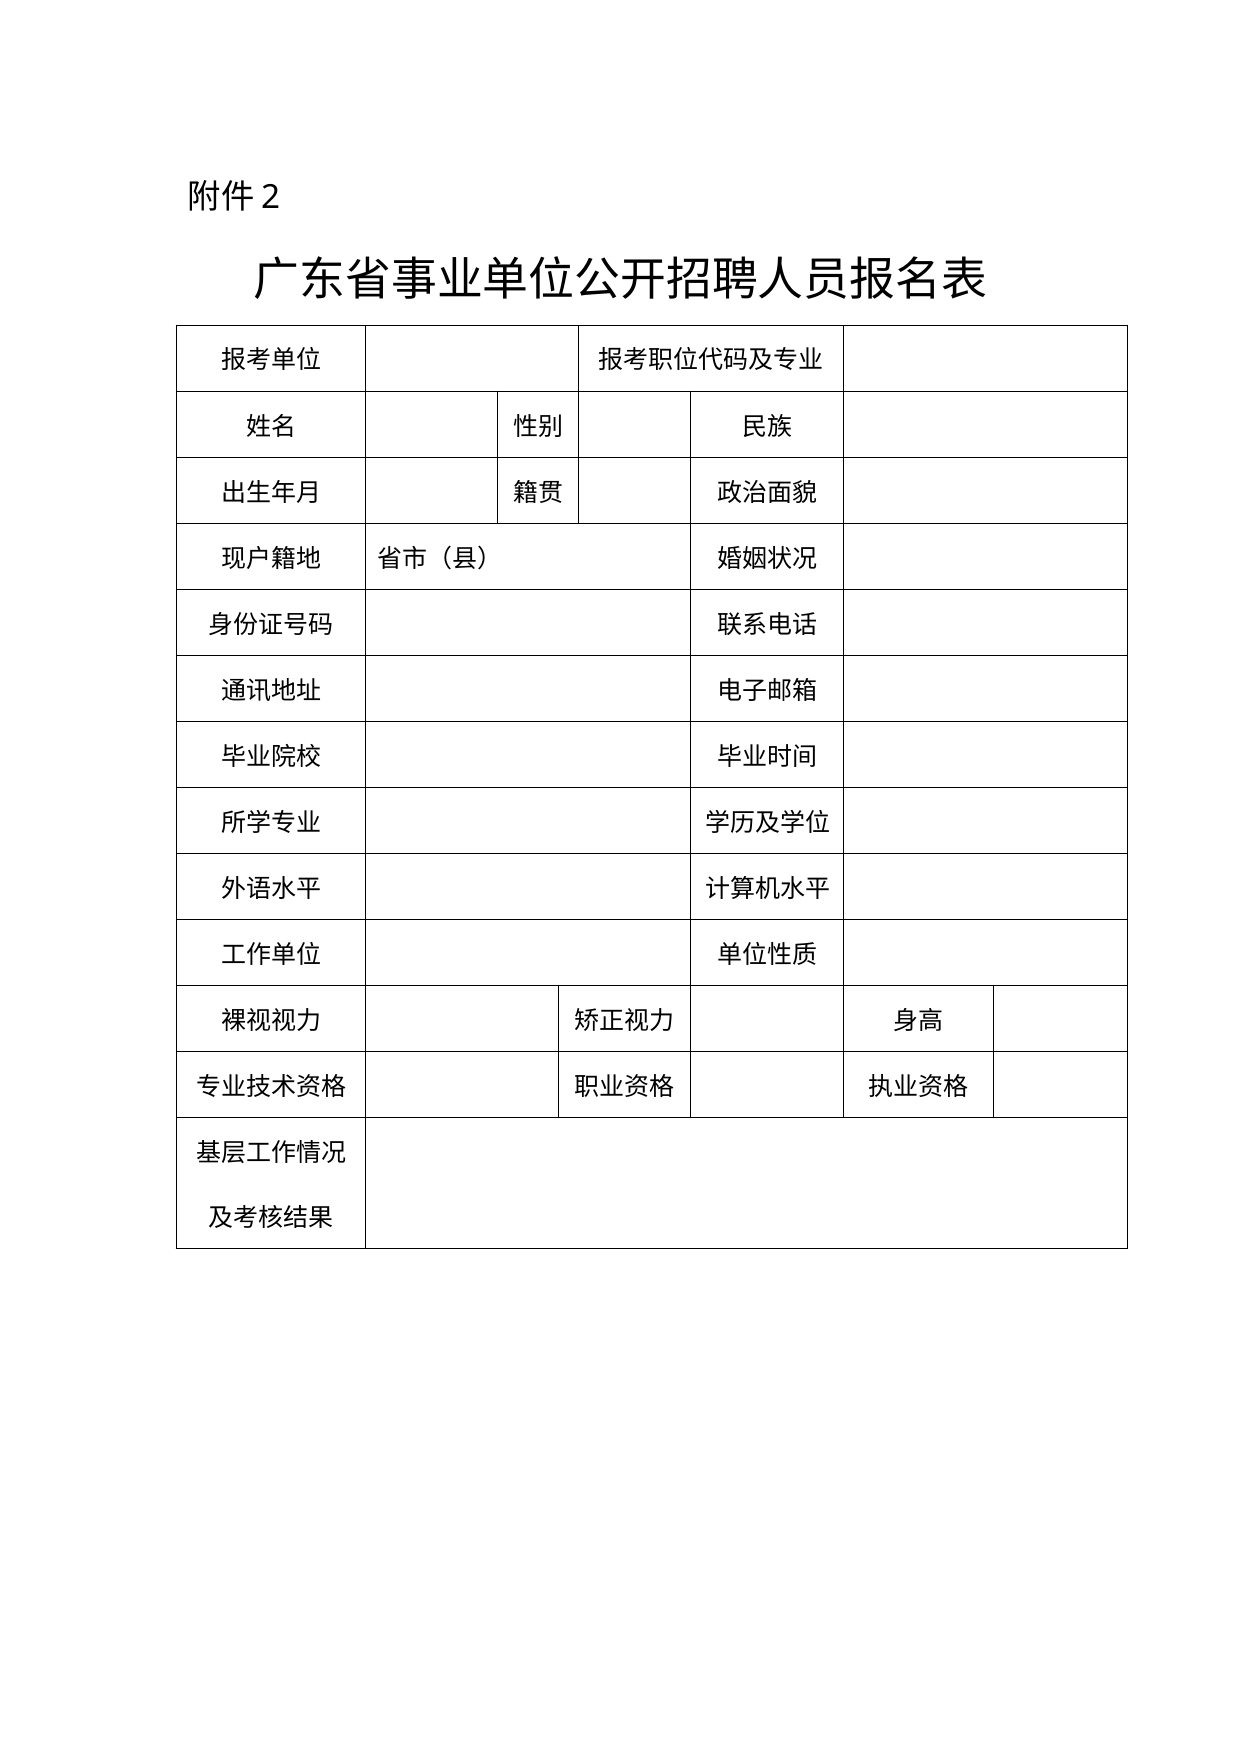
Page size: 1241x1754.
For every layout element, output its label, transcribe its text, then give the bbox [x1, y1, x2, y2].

table_cell 职业资格 [559, 1052, 690, 1117]
table_cell 姓名 [177, 392, 365, 457]
table_cell 单位性质 [691, 920, 843, 985]
table_header [844, 326, 1127, 391]
text 广东省事业单位公开招聘人员报名表 [187, 227, 1053, 324]
table_cell 电子邮箱 [691, 656, 843, 721]
table_cell 基层工作情况及考核结果 [177, 1118, 365, 1248]
table_cell 身高 [844, 986, 993, 1051]
table_cell 裸视视力 [177, 986, 365, 1051]
table_cell 工作单位 [177, 920, 365, 985]
table_cell [366, 590, 690, 655]
table_cell [691, 986, 843, 1051]
table_cell 民族 [691, 392, 843, 457]
table_header [366, 326, 578, 391]
table_cell [844, 458, 1127, 523]
table_cell 通讯地址 [177, 656, 365, 721]
table_cell [366, 1052, 558, 1117]
table_cell 婚姻状况 [691, 524, 843, 589]
table_cell 外语水平 [177, 854, 365, 919]
table_cell [579, 458, 690, 523]
table_cell [691, 1052, 843, 1117]
table_cell [844, 854, 1127, 919]
table_cell 计算机水平 [691, 854, 843, 919]
text 附件2 [187, 162, 1053, 227]
table_cell [366, 656, 690, 721]
table_cell [366, 920, 690, 985]
table_cell [994, 1052, 1127, 1117]
table_cell 执业资格 [844, 1052, 993, 1117]
table_cell [366, 458, 497, 523]
table_cell [844, 722, 1127, 787]
table_cell 性别 [498, 392, 578, 457]
table_cell 毕业时间 [691, 722, 843, 787]
table_cell [366, 986, 558, 1051]
table_cell [579, 392, 690, 457]
table_cell [844, 920, 1127, 985]
table_cell [366, 722, 690, 787]
table_header 报考单位 [177, 326, 365, 391]
table_cell 联系电话 [691, 590, 843, 655]
table_cell [994, 986, 1127, 1051]
table_cell [366, 392, 497, 457]
table_cell 学历及学位 [691, 788, 843, 853]
table_cell 矫正视力 [559, 986, 690, 1051]
table_header 报考职位代码及专业 [579, 326, 843, 391]
table_cell 所学专业 [177, 788, 365, 853]
table_cell 籍贯 [498, 458, 578, 523]
table_cell 专业技术资格 [177, 1052, 365, 1117]
table_cell [366, 854, 690, 919]
table_cell [366, 1118, 1127, 1248]
table_cell [844, 656, 1127, 721]
table_cell 省市（县） [366, 524, 690, 589]
table_cell [366, 788, 690, 853]
table_cell [844, 788, 1127, 853]
table_cell 政治面貌 [691, 458, 843, 523]
table_cell 毕业院校 [177, 722, 365, 787]
table_cell 身份证号码 [177, 590, 365, 655]
table_cell 现户籍地 [177, 524, 365, 589]
table_cell [844, 392, 1127, 457]
table_cell [844, 524, 1127, 589]
table_cell [844, 590, 1127, 655]
table_cell 出生年月 [177, 458, 365, 523]
